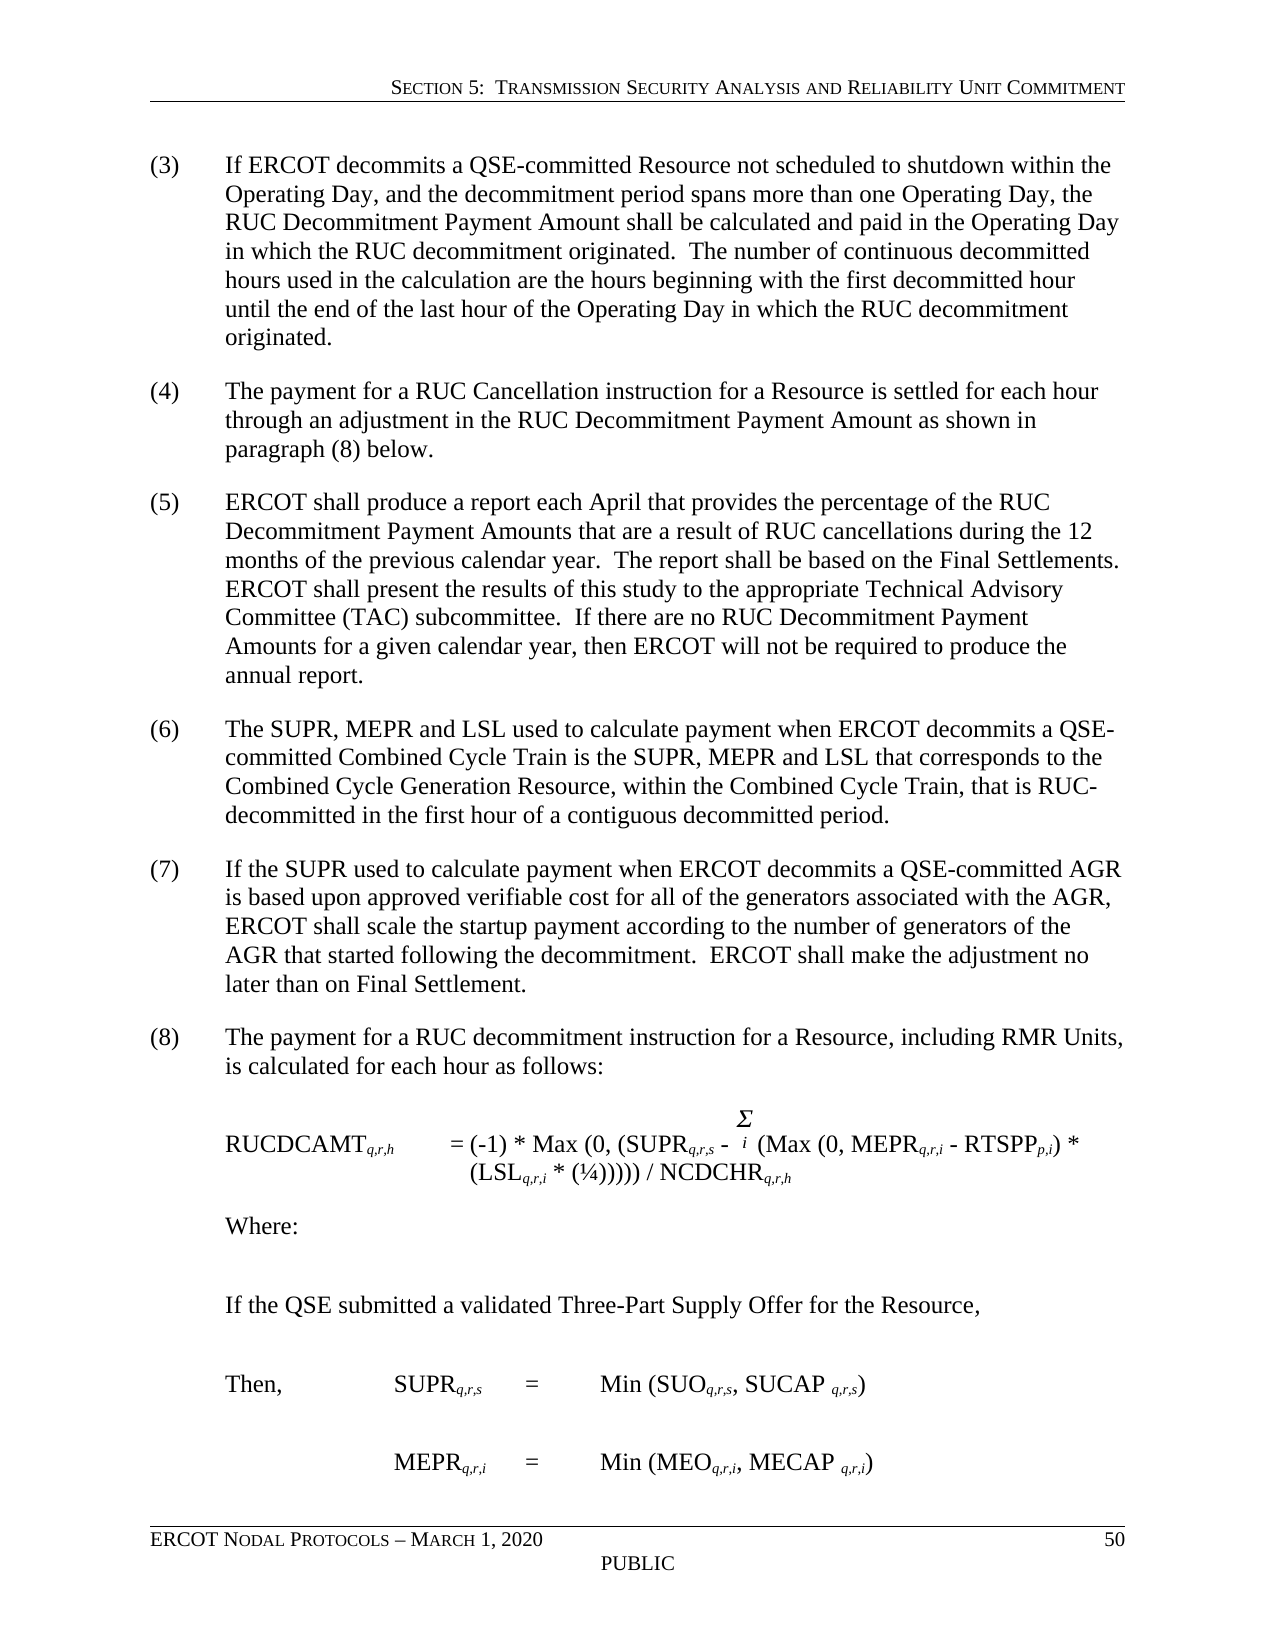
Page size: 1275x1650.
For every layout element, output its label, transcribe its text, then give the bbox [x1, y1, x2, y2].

list (3) If ERCOT decommits a QSE-committed Resource not scheduled to shutdown within the Operating Day, and the decommitment period spans more than one Operating Day, the RUC Decommitment Payment Amount shall be calculated and paid in the Operating Day in which the RUC decommitment originated. The number of continuous decommitted hours used in the calculation are the hours beginning with the first decommitted hour until the end of the last hour of the Operating Day in which the RUC decommitment originated. [150, 150, 1125, 351]
list (6) The SUPR, MEPR and LSL used to calculate payment when ERCOT decommits a QSE-committed Combined Cycle Train is the SUPR, MEPR and LSL that corresponds to the Combined Cycle Generation Resource, within the Combined Cycle Train, that is RUC-decommitted in the first hour of a contiguous decommitted period. [150, 714, 1125, 829]
text Where: [225, 1211, 1125, 1240]
list (7) If the SUPR used to calculate payment when ERCOT decommits a QSE-committed AGR is based upon approved verifiable cost for all of the generators associated with the AGR, ERCOT shall scale the startup payment according to the number of generators of the AGR that started following the decommitment. ERCOT shall make the adjustment no later than on Final Settlement. [150, 854, 1125, 997]
list (4) The payment for a RUC Cancellation instruction for a Resource is settled for each hour through an adjustment in the RUC Decommitment Payment Amount as shown in paragraph (8) below. [150, 376, 1125, 462]
list (8) The payment for a RUC decommitment instruction for a Resource, including RMR Units, is calculated for each hour as follows: [150, 1022, 1125, 1080]
text If the QSE submitted a validated Three-Part Supply Offer for the Resource, [225, 1290, 1125, 1319]
text Then, SUPRq,r,s = Min (SUOq,r,s, SUCAP q,r,s) [225, 1369, 1125, 1397]
text RUCDCAMTq,r,h = (-1) * Max (0, (SUPRq,r,s - (Max (0, MEPRq,r,i - RTSPPp,i) * (LSLq,r,i * (¼))))) / NCDCHRq,r,h [225, 1105, 1125, 1186]
text MEPRq,r,i = Min (MEOq,r,i, MECAP q,r,i) [225, 1447, 1125, 1476]
list (5) ERCOT shall produce a report each April that provides the percentage of the RUC Decommitment Payment Amounts that are a result of RUC cancellations during the 12 months of the previous calendar year. The report shall be based on the Final Settlements. ERCOT shall present the results of this study to the appropriate Technical Advisory Committee (TAC) subcommittee. If there are no RUC Decommitment Payment Amounts for a given calendar year, then ERCOT will not be required to produce the annual report. [150, 487, 1125, 689]
